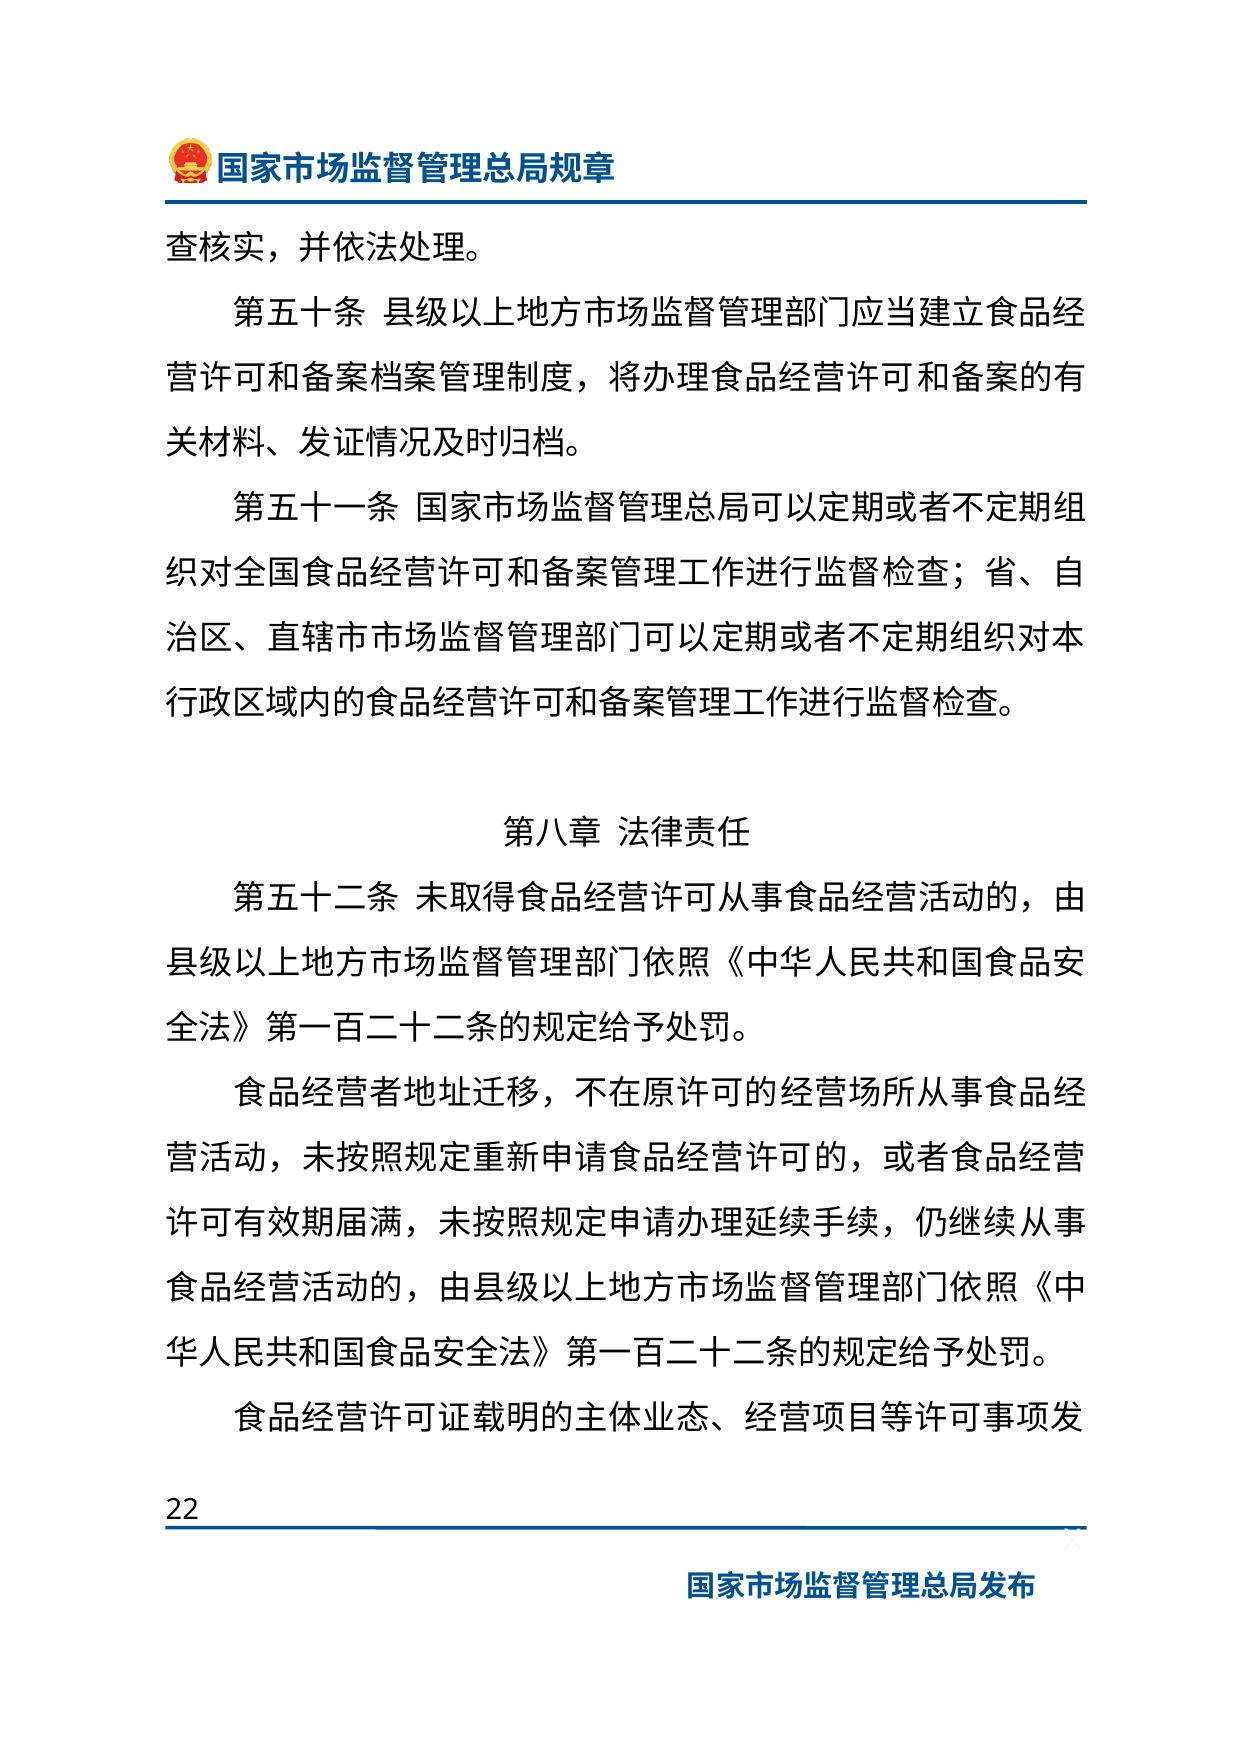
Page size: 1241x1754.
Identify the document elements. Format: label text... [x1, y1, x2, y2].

text 第八章 法律责任 [165, 798, 1087, 863]
text 第五十条 县级以上地方市场监督管理部门应当建立食品经营许可和备案档案管理制度，将办理食品经营许可和备案的有关材料、发证情况及时归档。 [165, 278, 1087, 473]
text 第五十二条 未取得食品经营许可从事食品经营活动的，由县级以上地方市场监督管理部门依照《中华人民共和国食品安全法》第一百二十二条的规定给予处罚。 [165, 863, 1087, 1058]
text 第五十一条 国家市场监督管理总局可以定期或者不定期组织对全国食品经营许可和备案管理工作进行监督检查；省、自治区、直辖市市场监督管理部门可以定期或者不定期组织对本行政区域内的食品经营许可和备案管理工作进行监督检查。 [165, 473, 1087, 733]
text 食品经营者地址迁移，不在原许可的经营场所从事食品经营活动，未按照规定重新申请食品经营许可的，或者食品经营许可有效期届满，未按照规定申请办理延续手续，仍继续从事食品经营活动的，由县级以上地方市场监督管理部门依照《中华人民共和国食品安全法》第一百二十二条的规定给予处罚。 [165, 1058, 1087, 1383]
text 第四十九条 县级以上地方市场监督管理部门及其工作人员履行食品经营许可和备案管理职责，应当自觉接受食品经营者和社会监督。接到有关工作人员在食品经营许可和备案管理过程中存在违法行为的举报，市场监督管理部门应当及时进行调查核实，并依法处理。 [165, 213, 1087, 278]
text 食品经营许可证载明的主体业态、经营项目等许可事项发生变化，食品经营者未按照规定申请变更的，由县级以上地方市场监督管理部门依照《中华人民共和国食品安全法》第一百二十二条的规定给予处罚。但是，有下列情形之一，依照《中华人民共和国行政处罚法》第三十二条、第三十三条的规定从轻、减轻或者不予行政处罚： [165, 1383, 1087, 1448]
picture [165, 136, 216, 187]
